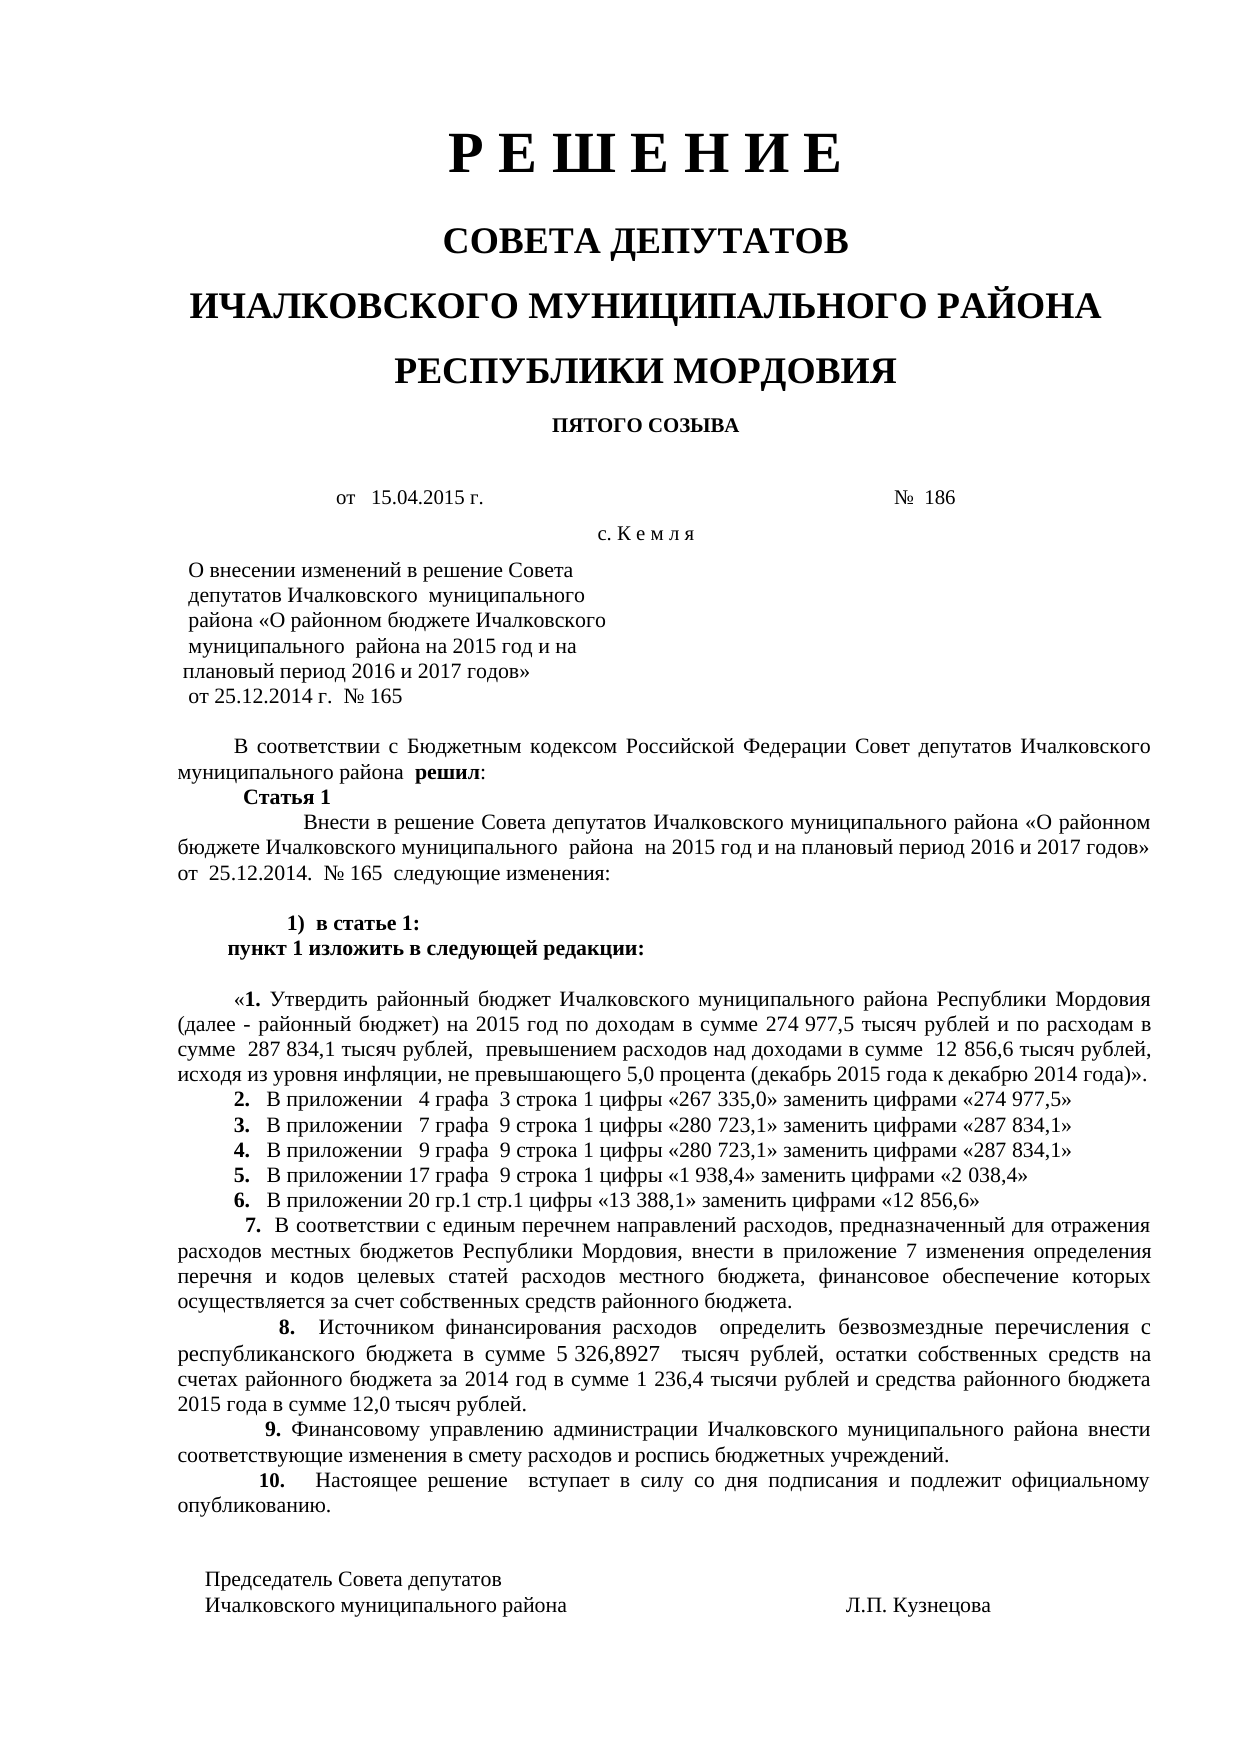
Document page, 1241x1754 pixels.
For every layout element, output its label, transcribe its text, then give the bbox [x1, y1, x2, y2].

text с. К е м л я [140, 521, 1152, 545]
text «1. Утвердить районный бюджет Ичалковского муниципального района Республики Мордовия (далее - районный бюджет) на 2015 год по доходам в сумме 274 977,5 тысяч рублей и по расходам в сумме 287 834,1 тысяч рублей, превышением расходов над доходами в сумме 12 856,6 тысяч рублей, исходя из уровня инфляции, не превышающего 5,0 процента (декабрь 2015 года к декабрю 2014 года)». [177, 986, 1152, 1086]
text 10. Настоящее решение вступает в силу со дня подписания и подлежит официальному опубликованию. [177, 1467, 1152, 1517]
text Председатель Совета депутатов [177, 1566, 1152, 1592]
text Внести в решение Совета депутатов Ичалковского муниципального района «О районном бюджете Ичалковского муниципального района на 2015 год и на плановый период 2016 и 2017 годов» от 25.12.2014. № 165 следующие изменения: [177, 809, 1152, 885]
text 5. В приложении 17 графа 9 строка 1 цифры «1 938,4» заменить цифрами «2 038,4» [177, 1162, 1152, 1187]
text В соответствии с Бюджетным кодексом Российской Федерации Совет депутатов Ичалковского муниципального района решил: [177, 733, 1152, 784]
text пункт 1 изложить в следующей редакции: [227, 935, 1152, 960]
text 6. В приложении 20 гр.1 стр.1 цифры «13 388,1» заменить цифрами «12 856,6» [177, 1187, 1152, 1212]
text от 15.04.2015 г. № 186 [140, 485, 1152, 509]
text от 25.12.2014 г. № 165 [177, 683, 1152, 708]
text депутатов Ичалковского муниципального [177, 582, 1152, 607]
text 3. В приложении 7 графа 9 строка 1 цифры «280 723,1» заменить цифрами «287 834,1» [177, 1112, 1152, 1137]
text Статья 1 [177, 784, 1152, 809]
text О внесении изменений в решение Совета [177, 557, 1152, 582]
text плановый период 2016 и 2017 годов» [177, 658, 1152, 683]
text СОВЕТА ДЕПУТАТОВ [140, 219, 1152, 262]
text 8. Источником финансирования расходов определить безвозмездные перечисления с республиканского бюджета в сумме 5 326,8927 тысяч рублей, остатки собственных средств на счетах районного бюджета за 2014 год в сумме 1 236,4 тысячи рублей и средства районного бюджета 2015 года в сумме 12,0 тысяч рублей. [177, 1313, 1152, 1416]
text муниципального района на 2015 год и на [177, 633, 1152, 658]
text Р Е Ш Е Н И Е [140, 118, 1152, 185]
text 7. В соответствии с единым перечнем направлений расходов, предназначенный для отражения расходов местных бюджетов Республики Мордовия, внести в приложение 7 изменения определения перечня и кодов целевых статей расходов местного бюджета, финансовое обеспечение которых осуществляется за счет собственных средств районного бюджета. [177, 1212, 1152, 1313]
text 4. В приложении 9 графа 9 строка 1 цифры «280 723,1» заменить цифрами «287 834,1» [177, 1137, 1152, 1162]
text 9. Финансовому управлению администрации Ичалковского муниципального района внести соответствующие изменения в смету расходов и роспись бюджетных учреждений. [177, 1416, 1152, 1467]
text района «О районном бюджете Ичалковского [177, 607, 1152, 633]
text 1) в статье 1: [177, 910, 1152, 935]
text ИЧАЛКОВСКОГО МУНИЦИПАЛЬНОГО РАЙОНА РЕСПУБЛИКИ МОРДОВИЯ [140, 283, 1152, 391]
text Ичалковского муниципального района Л.П. Кузнецова [177, 1592, 1152, 1617]
text 2. В приложении 4 графа 3 строка 1 цифры «267 335,0» заменить цифрами «274 977,5» [177, 1086, 1152, 1112]
text ПЯТОГО СОЗЫВА [140, 413, 1152, 437]
